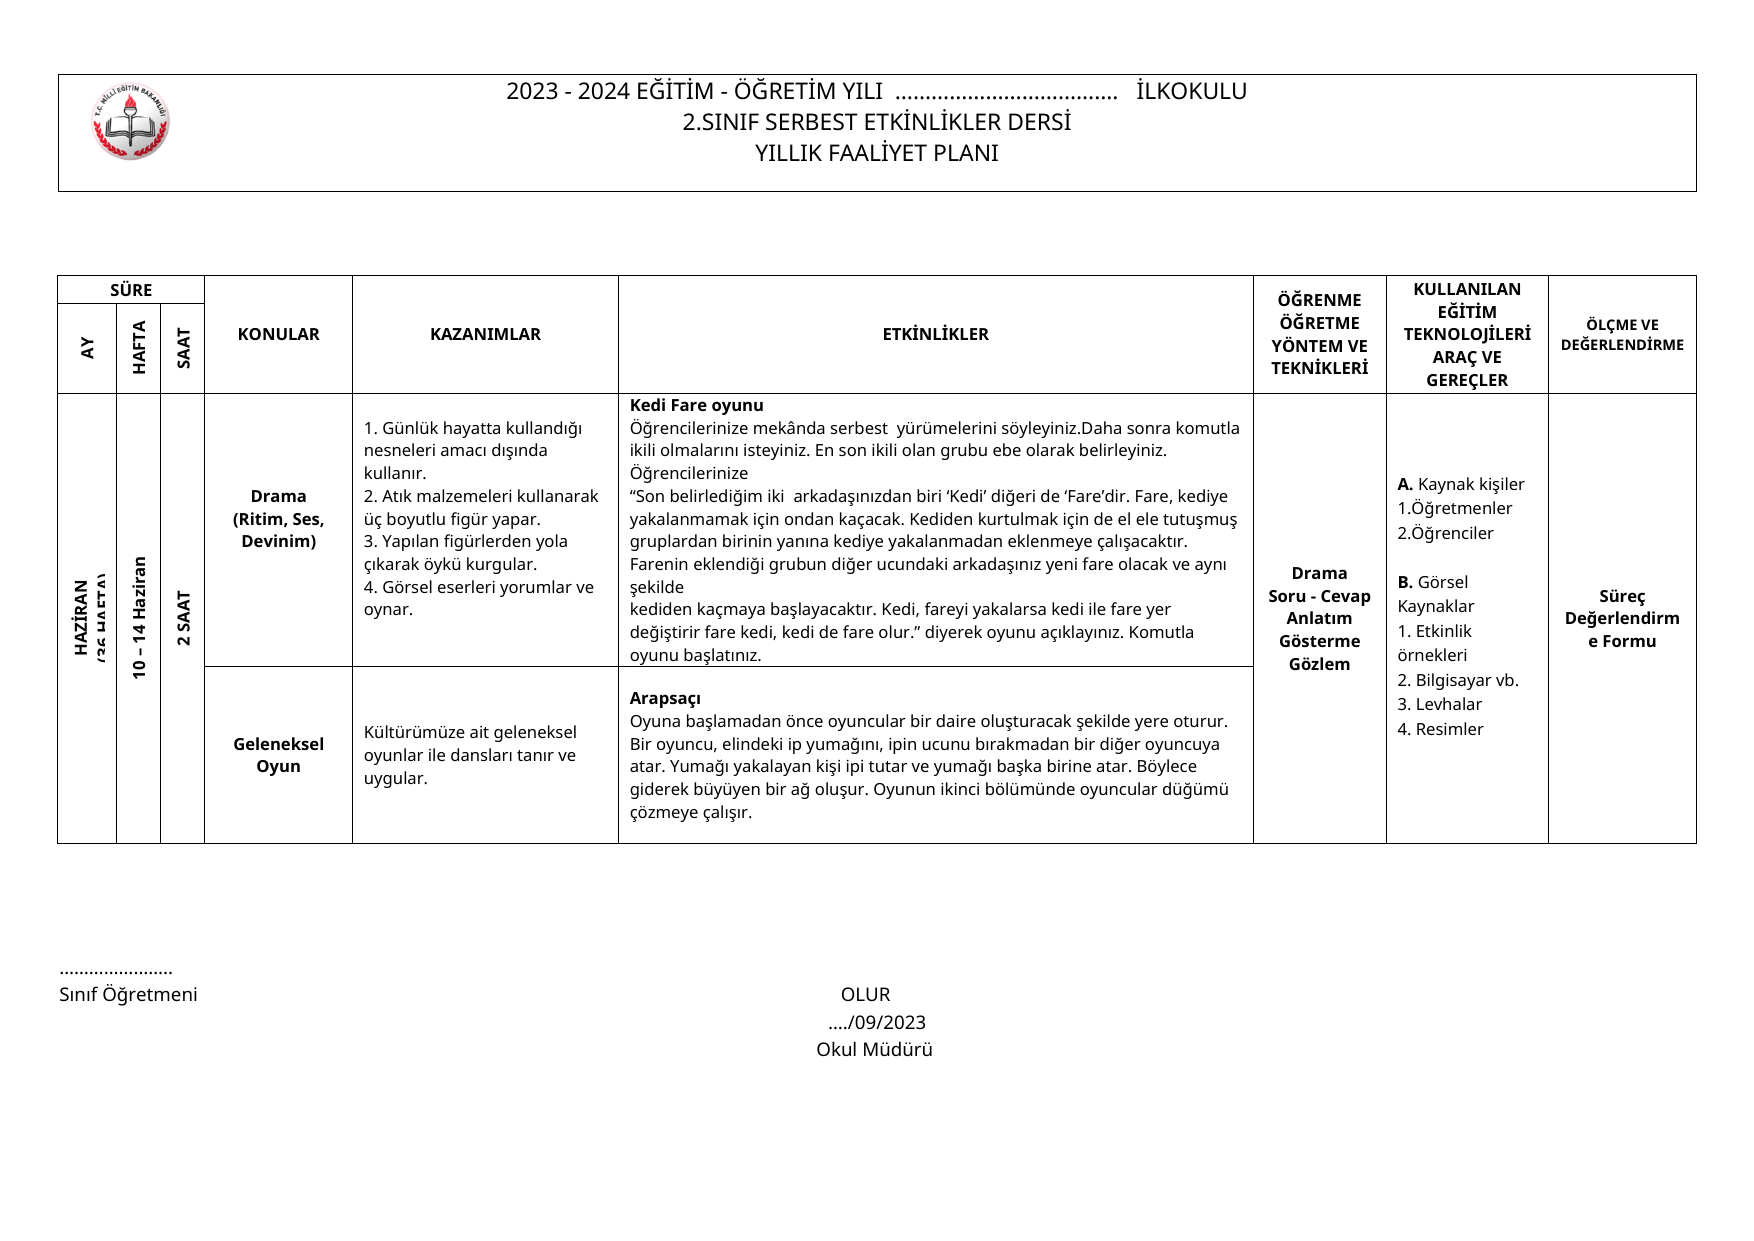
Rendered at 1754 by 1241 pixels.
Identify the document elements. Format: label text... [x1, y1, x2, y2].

table_header ETKİNLİKLER [619, 276, 1253, 393]
table_cell 2 SAAT [161, 394, 204, 843]
text Sınıf Öğretmeni OLUR [59, 982, 1695, 1007]
table_cell Arapsaçı Oyuna başlamadan önce oyuncular bir daire oluşturacak şekilde yere oturur. Bir oyuncu, elindeki ip yumağını, ipin ucunu bırakmadan bir diğer oyuncuya atar. Yumağı yakalayan kişi ipi tutar ve yumağı başka birine atar. Böylece giderek büyüyen bir ağ oluşur. Oyunun ikinci bölümünde oyuncular düğümü çözmeye çalışır. [619, 667, 1253, 843]
table_cell Drama (Ritim, Ses, Devinim) [205, 394, 352, 666]
table_header KULLANILAN EĞİTİM TEKNOLOJİLERİ ARAÇ VE GEREÇLER [1387, 276, 1548, 393]
table_cell Geleneksel Oyun [205, 667, 352, 843]
table_cell Kedi Fare oyunu Öğrencilerinize mekânda serbest yürümelerini söyleyiniz.Daha sonra komutla ikili olmalarını isteyiniz. En son ikili olan grubu ebe olarak belirleyiniz. Öğrencilerinize “Son belirlediğim iki arkadaşınızdan biri ‘Kedi’ diğeri de ‘Fare’dir. Fare, kediye yakalanmamak için ondan kaçacak. Kediden kurtulmak için de el ele tutuşmuş gruplardan birinin yanına kediye yakalanmadan eklenmeye çalışacaktır. Farenin eklendiği grubun diğer ucundaki arkadaşınız yeni fare olacak ve aynı şekilde kediden kaçmaya başlayacaktır. Kedi, fareyi yakalarsa kedi ile fare yer değiştirir fare kedi, kedi de fare olur.” diyerek oyunu açıklayınız. Komutla oyunu başlatınız. [619, 394, 1253, 666]
table_header ÖLÇME VE DEĞERLENDİRME [1549, 276, 1696, 393]
table_cell HAFTA [117, 304, 160, 393]
table_cell AY [58, 304, 116, 393]
table_cell HAZİRAN (36.HAFTA) [58, 394, 116, 843]
table_cell 10 – 14 Haziran [117, 394, 160, 843]
text …./09/2023 [59, 1009, 1695, 1035]
table_cell Drama Soru - Cevap Anlatım Gösterme Gözlem [1254, 394, 1386, 843]
table_cell 1. Günlük hayatta kullandığı nesneleri amacı dışında kullanır. 2. Atık malzemeleri kullanarak üç boyutlu figür yapar. 3. Yapılan figürlerden yola çıkarak öykü kurgular. 4. Görsel eserleri yorumlar ve oynar. [353, 394, 618, 666]
text Okul Müdürü [723, 1037, 1695, 1062]
table_cell Kültürümüze ait geleneksel oyunlar ile dansları tanır ve uygular. [353, 667, 618, 843]
table_cell SAAT [161, 304, 204, 393]
table_cell Süreç Değerlendirme Formu [1549, 394, 1696, 843]
table_header ÖĞRENME ÖĞRETME YÖNTEM VE TEKNİKLERİ [1254, 276, 1386, 393]
table_header KAZANIMLAR [353, 276, 618, 393]
picture [85, 77, 175, 167]
table_cell A. Kaynak kişiler 1.Öğretmenler 2.Öğrenciler B. Görsel Kaynaklar 1. Etkinlik örnekleri 2. Bilgisayar vb. 3. Levhalar 4. Resimler [1387, 394, 1548, 843]
table_header SÜRE [58, 276, 204, 303]
table_header KONULAR [205, 276, 352, 393]
text ………………….. [59, 954, 1695, 980]
